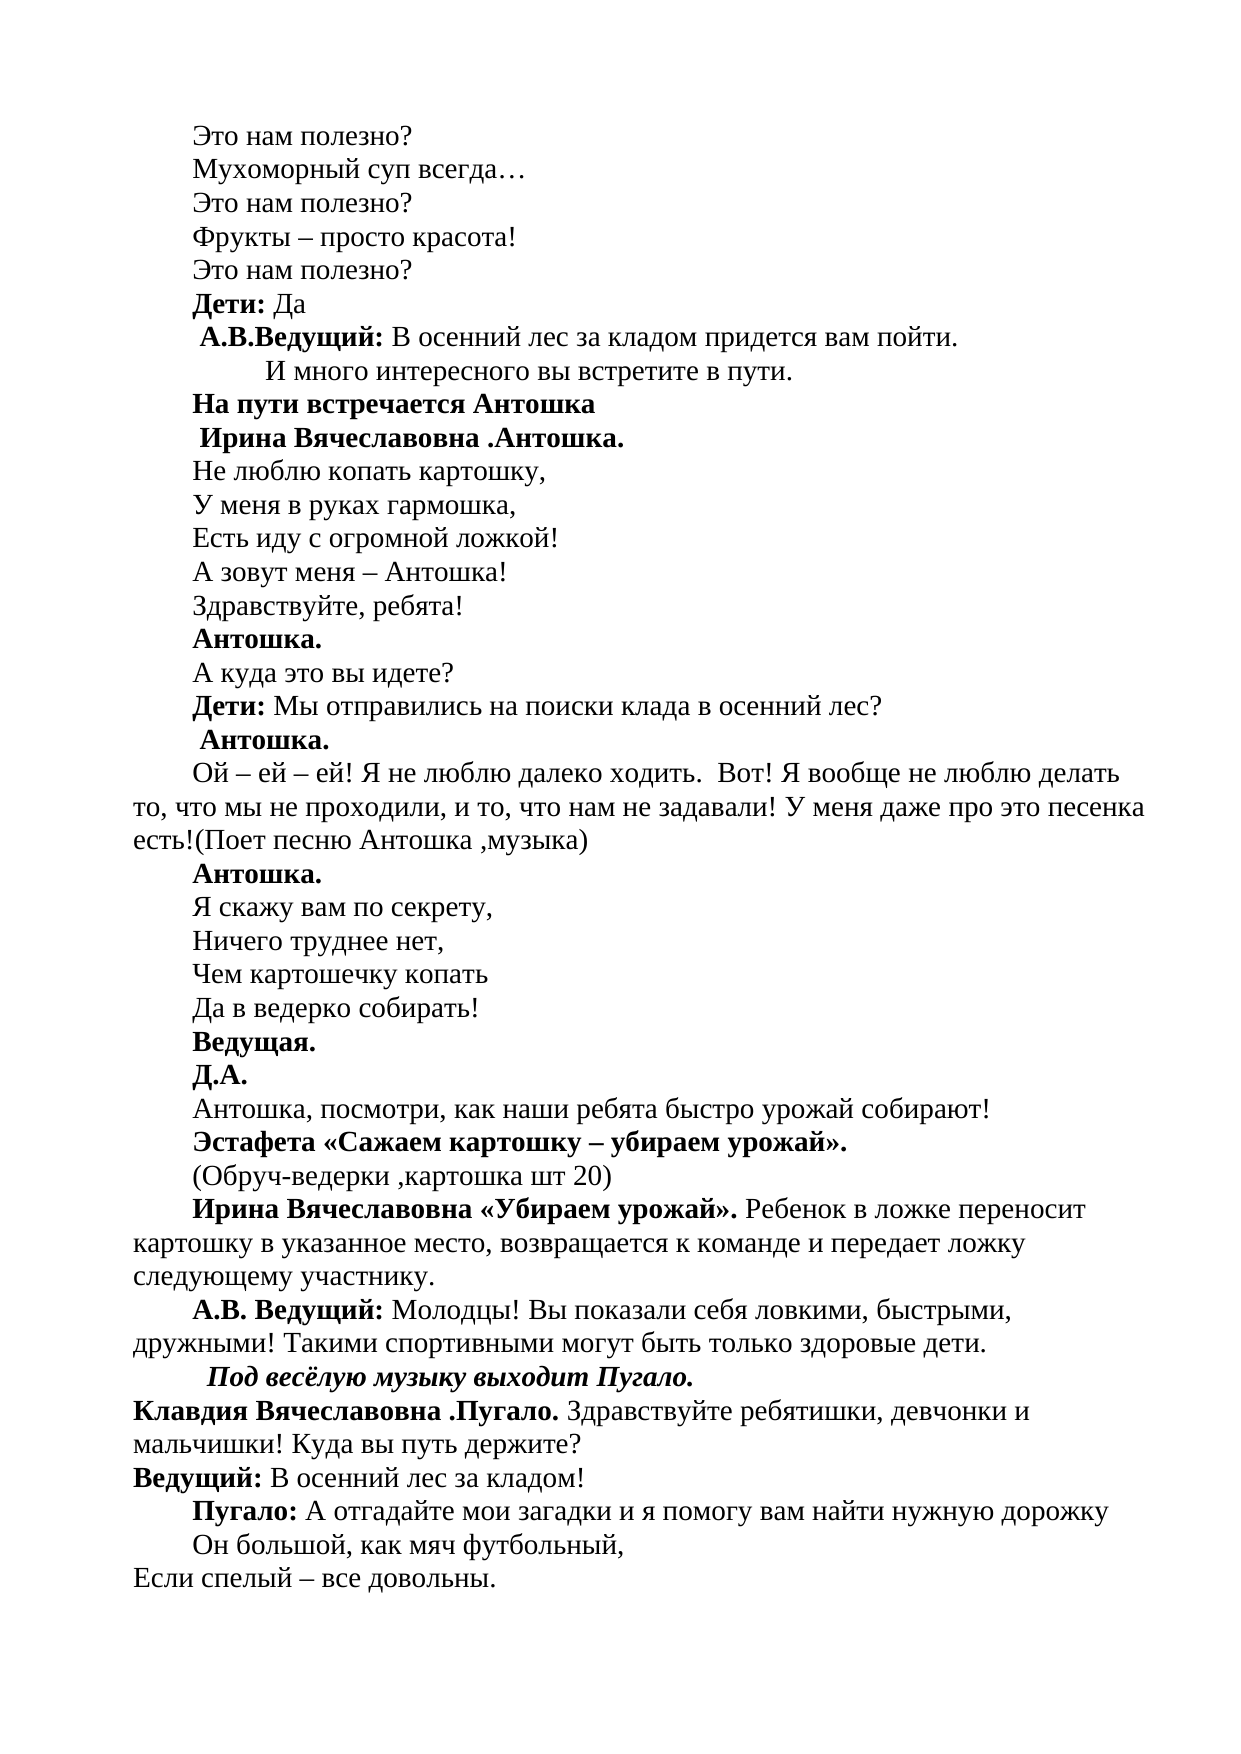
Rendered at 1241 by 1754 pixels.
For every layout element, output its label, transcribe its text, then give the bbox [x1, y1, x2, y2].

text Дети: Мы отправились на поиски клада в осенний лес? [133, 688, 1152, 722]
text Ой – ей – ей! Я не люблю далеко ходить. Вот! Я вообще не люблю делать то, что мы не проходили, и то, что нам не задавали! У меня даже про это песенка есть!(Поет песню Антошка ,музыка) [133, 755, 1152, 856]
text Мухоморный суп всегда… [133, 152, 1152, 185]
text Д.А. [133, 1057, 1152, 1091]
text Антошка. [133, 621, 1152, 655]
text Дети: Да [133, 286, 1152, 319]
text Не люблю копать картошку, [133, 453, 1152, 487]
text Ничего труднее нет, [133, 923, 1152, 957]
text Да в ведерко собирать! [133, 990, 1152, 1024]
text Ирина Вячеславовна «Убираем урожай». Ребенок в ложке переносит картошку в указанное место, возвращается к команде и передает ложку следующему участнику. [133, 1191, 1152, 1292]
text Антошка. [133, 722, 1152, 755]
text Это нам полезно? [133, 252, 1152, 286]
text А куда это вы идете? [133, 655, 1152, 688]
text Я скажу вам по секрету, [133, 889, 1152, 923]
text Эстафета «Сажаем картошку – убираем урожай». [133, 1124, 1152, 1158]
text А зовут меня – Антошка! [133, 554, 1152, 588]
text Под весёлую музыку выходит Пугало. Клавдия Вячеславовна .Пугало. Здравствуйте ребятишки, девчонки и мальчишки! Куда вы путь держите? Ведущий: В осенний лес за кладом! [133, 1359, 1152, 1493]
text И много интересного вы встретите в пути. [133, 353, 1152, 386]
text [133, 1527, 1152, 1594]
text На пути встречается Антошка [133, 386, 1152, 420]
text Ирина Вячеславовна .Антошка. [133, 420, 1152, 453]
text Антошка, посмотри, как наши ребята быстро урожай собирают! [133, 1091, 1152, 1124]
text Это нам полезно? [133, 118, 1152, 152]
text Фрукты – просто красота! [133, 219, 1152, 252]
text Здравствуйте, ребята! [133, 588, 1152, 621]
text (Обруч-ведерки ,картошка шт 20) [133, 1158, 1152, 1191]
text Чем картошечку копать [133, 957, 1152, 990]
text Антошка. [133, 856, 1152, 889]
text А.В.Ведущий: В осенний лес за кладом придется вам пойти. [133, 319, 1152, 353]
text А.В. Ведущий: Молодцы! Вы показали себя ловкими, быстрыми, дружными! Такими спортивными могут быть только здоровые дети. [133, 1292, 1152, 1359]
text Есть иду с огромной ложкой! [133, 521, 1152, 554]
text Это нам полезно? [133, 185, 1152, 219]
text Пугало: А отгадайте мои загадки и я помогу вам найти нужную дорожку [133, 1493, 1152, 1527]
text У меня в руках гармошка, [133, 487, 1152, 521]
text Ведущая. [133, 1024, 1152, 1057]
